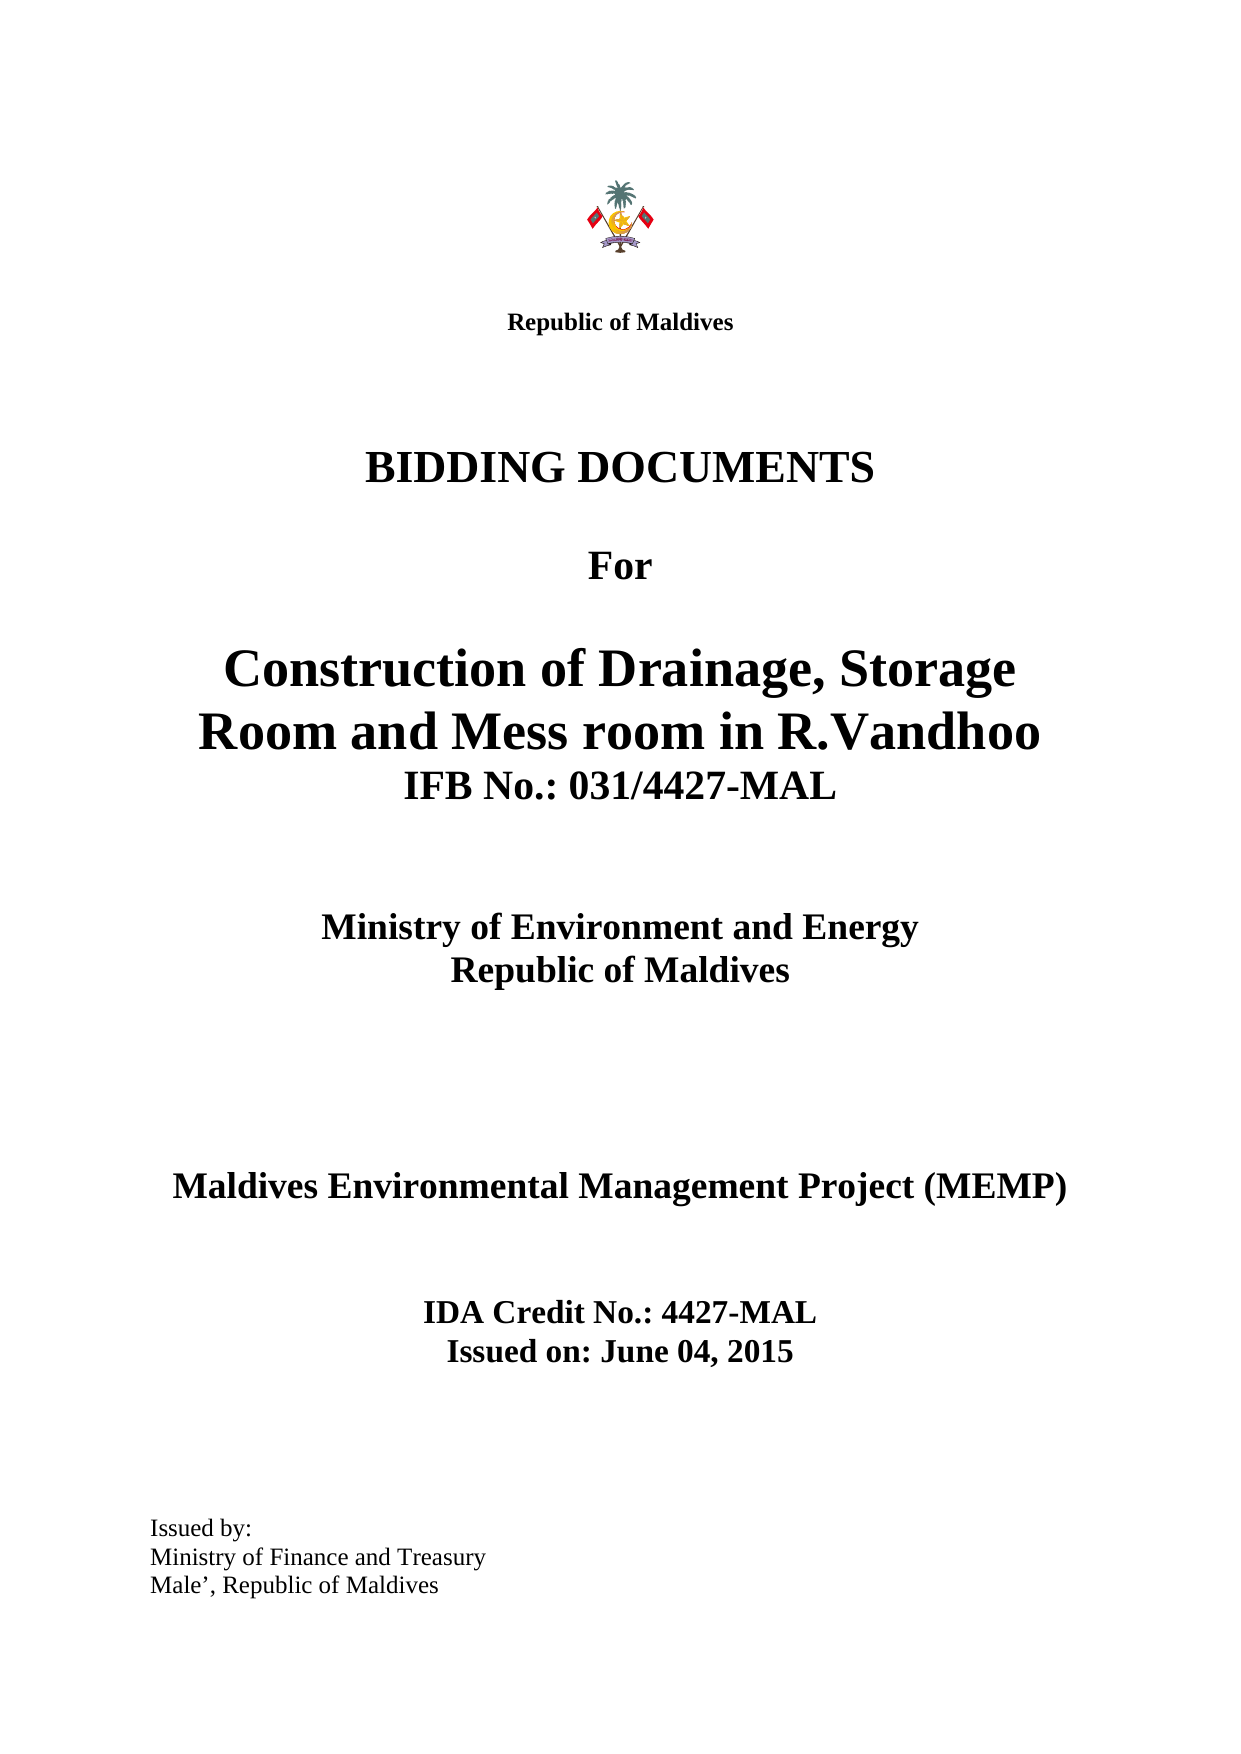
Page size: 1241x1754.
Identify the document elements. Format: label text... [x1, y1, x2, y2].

text Issued on: June 04, 2015 [150, 1331, 1090, 1369]
text Maldives Environmental Management Project (MEMP) [150, 1163, 1090, 1206]
text Issued by: [150, 1513, 1090, 1542]
text BIDDING DOCUMENTS [150, 440, 1090, 492]
text Republic of Maldives [150, 307, 1090, 336]
text Ministry of Environment and Energy [150, 904, 1090, 948]
text Construction of Drainage, Storage Room and Mess room in R.Vandhoo [150, 636, 1090, 761]
text IFB No.: 031/4427-MAL [150, 761, 1090, 809]
text Ministry of Finance and Treasury [150, 1542, 1090, 1571]
text Male’, Republic of Maldives [150, 1571, 1090, 1599]
text IDA Credit No.: 4427-MAL [150, 1293, 1090, 1331]
text Republic of Maldives [150, 948, 1090, 991]
text For [150, 540, 1090, 588]
